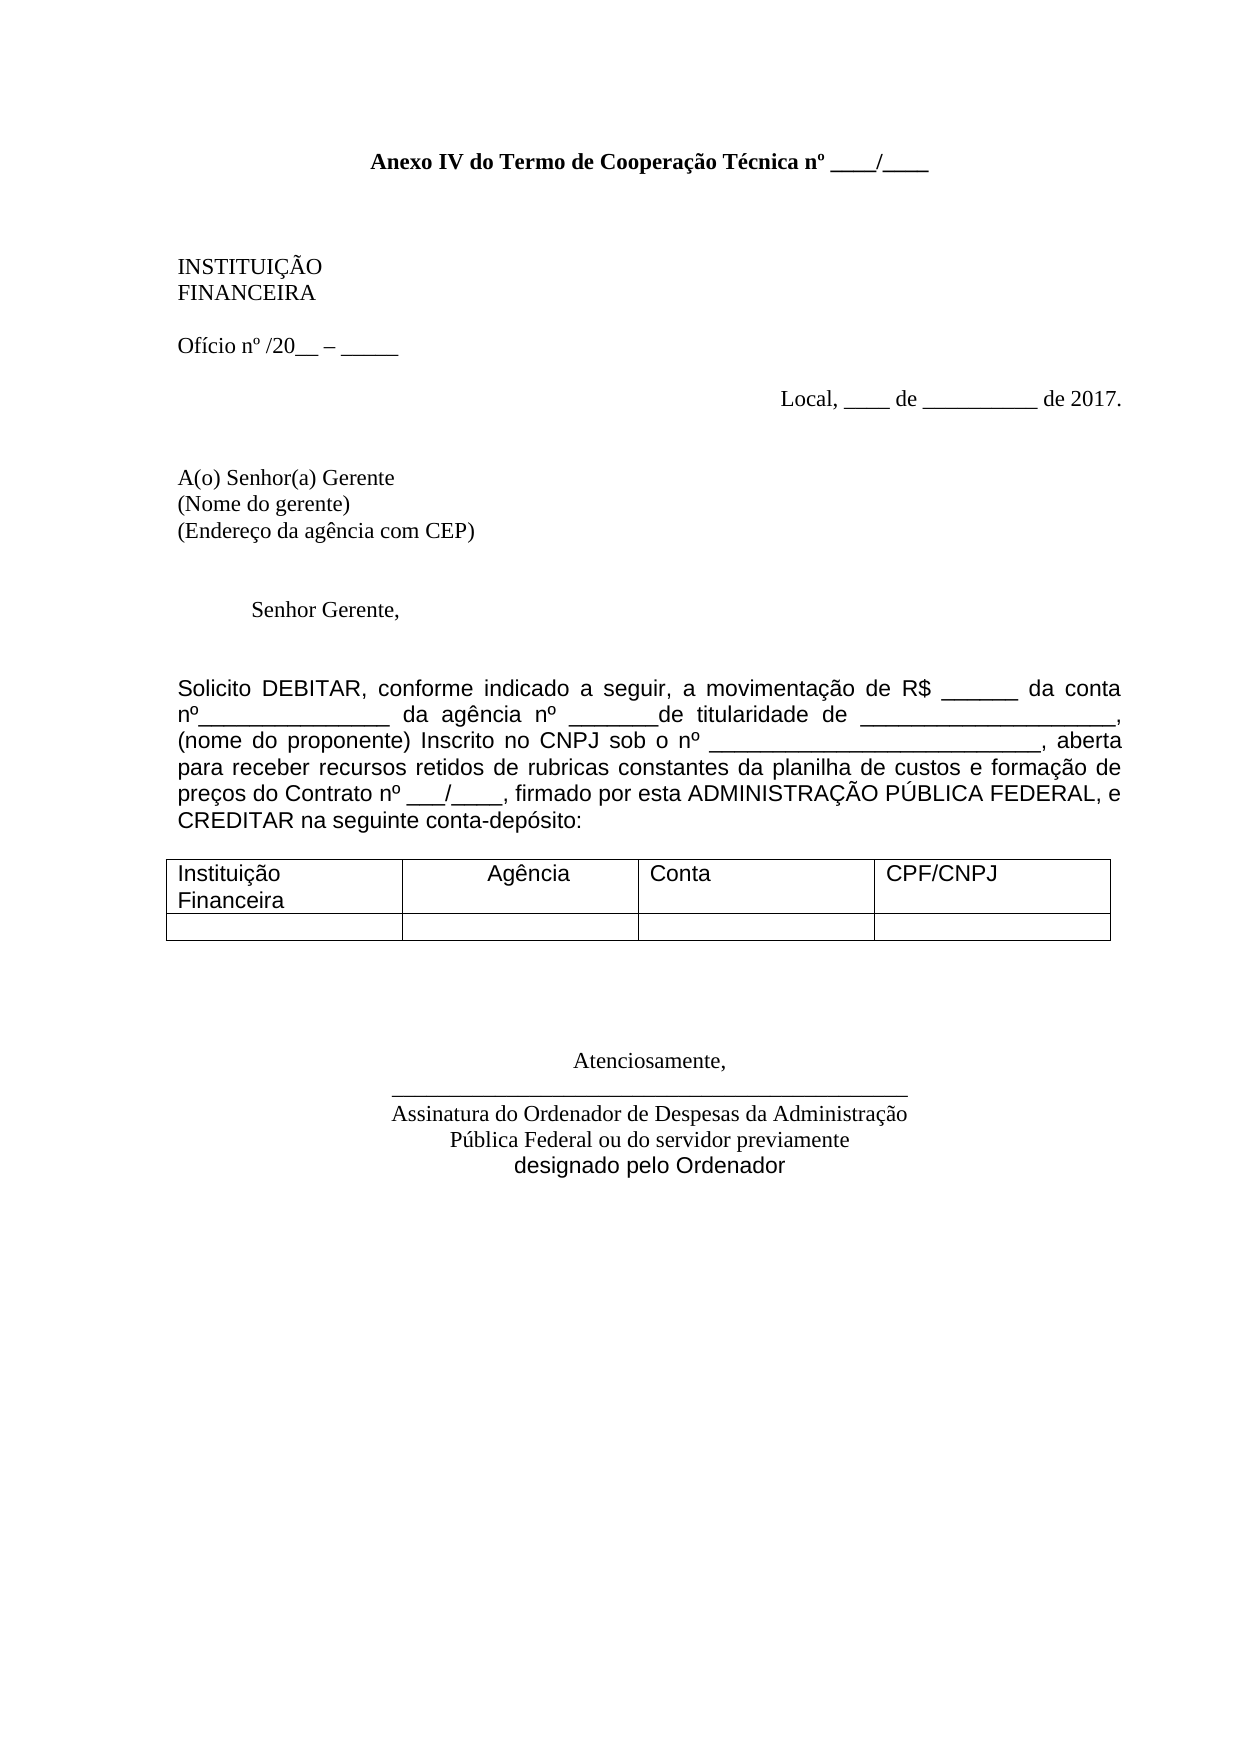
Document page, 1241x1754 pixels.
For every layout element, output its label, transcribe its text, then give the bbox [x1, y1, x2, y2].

text Atenciosamente, [177, 1047, 1122, 1073]
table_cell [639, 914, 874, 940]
text Local, ____ de __________ de 2017. [177, 385, 1122, 411]
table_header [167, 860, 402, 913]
text Assinatura do Ordenador de Despesas da Administração [177, 1099, 1122, 1126]
text Pública Federal ou do servidor previamente [177, 1126, 1122, 1152]
text designado pelo Ordenador [177, 1152, 1122, 1179]
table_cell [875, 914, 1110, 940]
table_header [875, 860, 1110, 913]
text Ofício nº /20__ – _____ [177, 332, 1122, 358]
text (Endereço da agência com CEP) [177, 517, 1122, 543]
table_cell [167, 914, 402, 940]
text Solicito DEBITAR, conforme indicado a seguir, a movimentação de R$ ______ da conta nº_______________ da agência nº _______de titularidade de ____________________, (nome do proponente) Inscrito no CNPJ sob o nº __________________________, aberta para receber recursos retidos de rubricas constantes da planilha de custos e formação de preços do Contrato nº ___/____, firmado por esta ADMINISTRAÇÃO PÚBLICA FEDERAL, e CREDITAR na seguinte conta-depósito: [177, 675, 1122, 833]
text INSTITUIÇÃO [177, 253, 1122, 279]
text A(o) Senhor(a) Gerente [177, 464, 1122, 490]
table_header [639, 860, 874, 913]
text FINANCEIRA [177, 279, 1122, 306]
text Anexo IV do Termo de Cooperação Técnica nº ____/____ [177, 148, 1122, 174]
text Senhor Gerente, [177, 596, 1122, 622]
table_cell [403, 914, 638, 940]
text _____________________________________________ [177, 1073, 1122, 1099]
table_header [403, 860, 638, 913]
text (Nome do gerente) [177, 490, 1122, 517]
